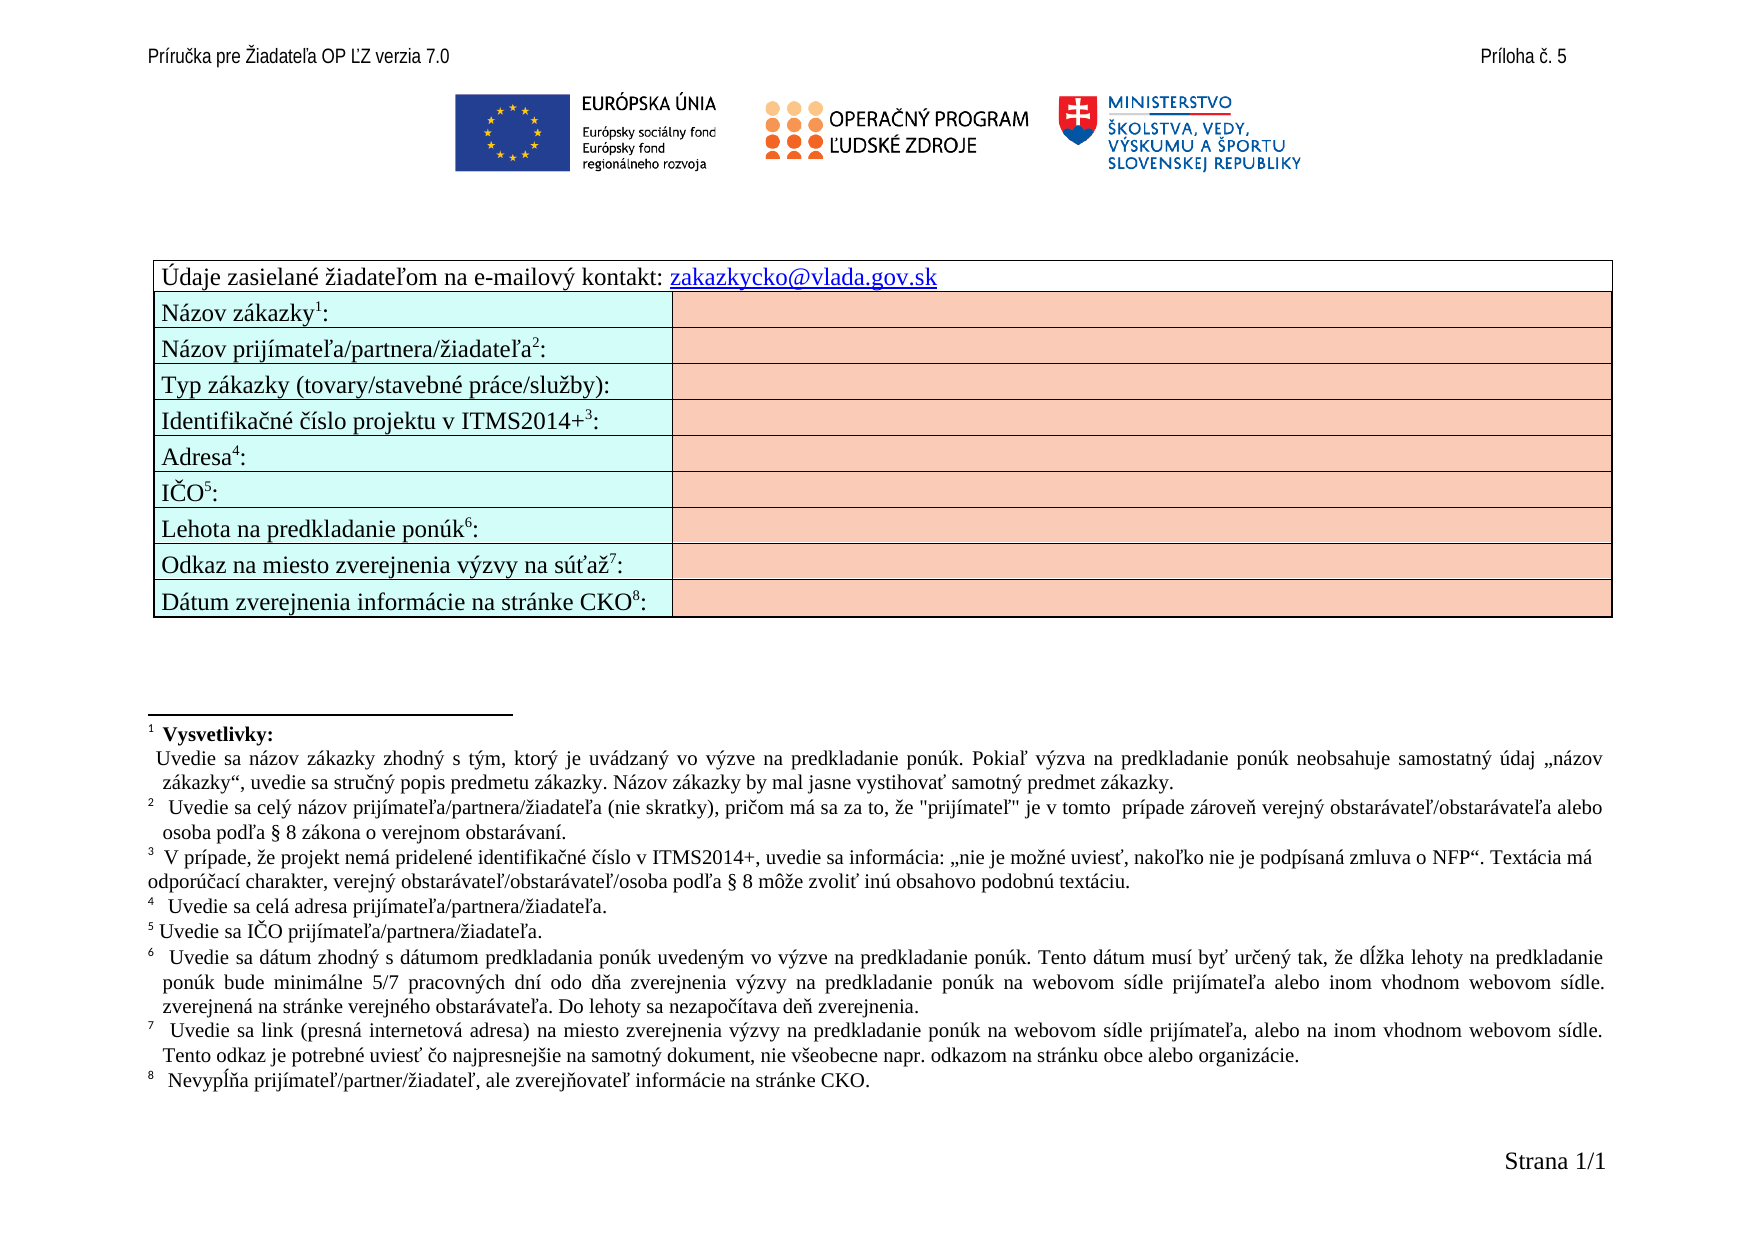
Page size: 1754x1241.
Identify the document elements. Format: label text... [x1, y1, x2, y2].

table_cell [673, 328, 1611, 363]
table_cell [673, 364, 1611, 399]
table_cell Adresa: [155, 436, 672, 471]
table_cell Odkaz na miesto zverejnenia výzvy na súťaž: [155, 544, 672, 578]
table_cell Typ zákazky (tovary/stavebné práce/služby): [155, 364, 672, 399]
table_cell [673, 472, 1611, 507]
table_cell Lehota na predkladanie ponúk: [155, 508, 672, 542]
table_cell [673, 508, 1611, 542]
table_cell [673, 580, 1611, 616]
table_cell [673, 436, 1611, 471]
table_cell [673, 400, 1611, 435]
table_cell Identifikačné číslo projektu v ITMS2014+: [155, 400, 672, 435]
picture [453, 92, 1301, 173]
table_header Údaje zasielané žiadateľom na e-mailový kontakt: zakazkycko@vlada.gov.sk [154, 261, 1612, 291]
table_cell [673, 544, 1611, 578]
table_cell Názov zákazky: [155, 292, 672, 327]
table_cell [673, 292, 1611, 327]
table_cell Názov prijímateľa/partnera/žiadateľa: [155, 328, 672, 363]
table_cell IČO: [155, 472, 672, 507]
table_cell Dátum zverejnenia informácie na stránke CKO: [155, 580, 672, 616]
